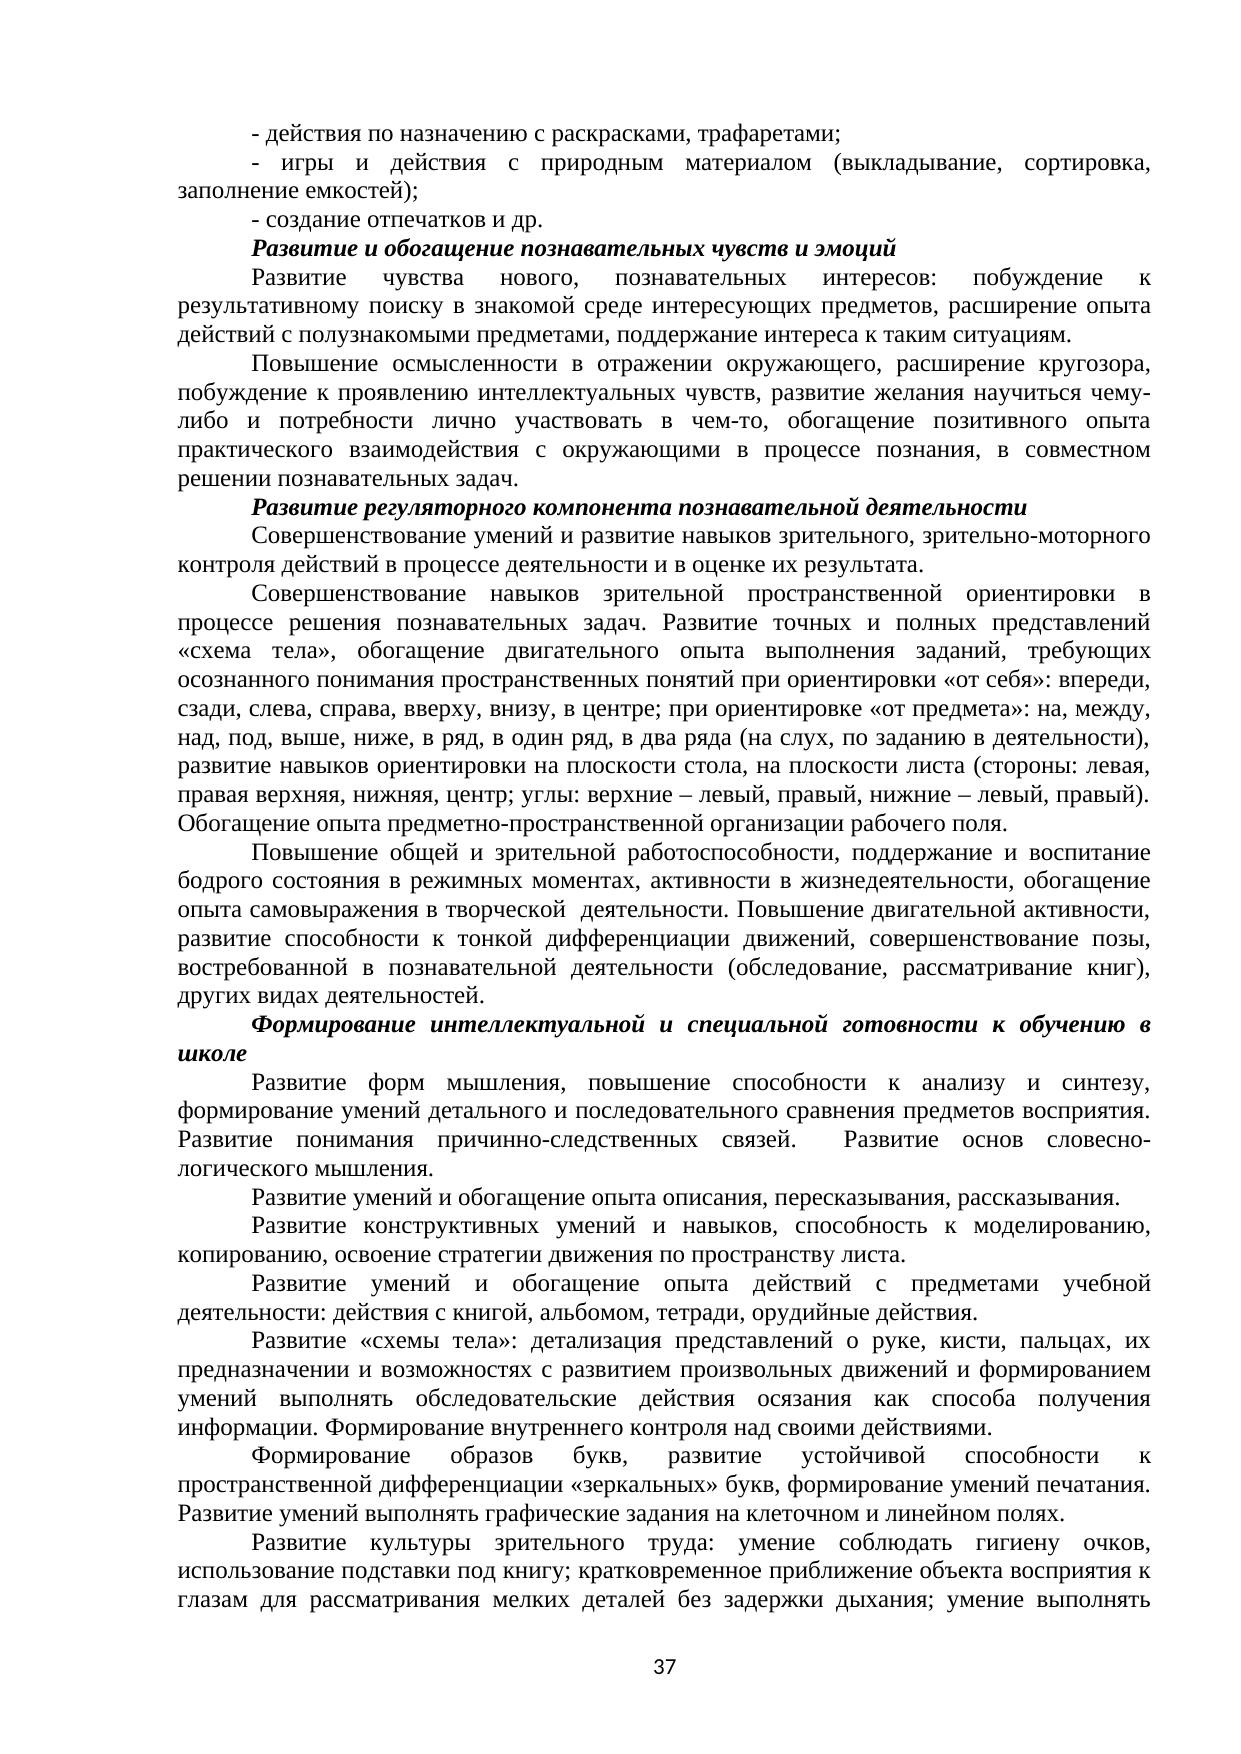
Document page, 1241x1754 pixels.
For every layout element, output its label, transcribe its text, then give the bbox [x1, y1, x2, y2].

text Совершенствование навыков зрительной пространственной ориентировки в процессе решения познавательных задач. Развитие точных и полных представлений «схема тела», обогащение двигательного опыта выполнения заданий, требующих осознанного понимания пространственных понятий при ориентировки «от себя»: впереди, сзади, слева, справа, вверху, внизу, в центре; при ориентировке «от предмета»: на, между, над, под, выше, ниже, в ряд, в один ряд, в два ряда (на слух, по заданию в деятельности), развитие навыков ориентировки на плоскости стола, на плоскости листа (стороны: левая, правая верхняя, нижняя, центр; углы: верхние – левый, правый, нижние – левый, правый). Обогащение опыта предметно-пространственной организации рабочего поля. [177, 578, 1152, 837]
text Совершенствование умений и развитие навыков зрительного, зрительно-моторного контроля действий в процессе деятельности и в оценке их результата. [177, 521, 1152, 578]
text Развитие чувства нового, познавательных интересов: побуждение к результативному поиску в знакомой среде интересующих предметов, расширение опыта действий с полузнакомыми предметами, поддержание интереса к таким ситуациям. [177, 262, 1152, 348]
text Развитие регуляторного компонента познавательной деятельности [177, 492, 1152, 521]
text Развитие умений и обогащение опыта описания, пересказывания, рассказывания. [177, 1182, 1152, 1211]
text Повышение общей и зрительной работоспособности, поддержание и воспитание бодрого состояния в режимных моментах, активности в жизнедеятельности, обогащение опыта самовыражения в творческой деятельности. Повышение двигательной активности, развитие способности к тонкой дифференциации движений, совершенствование позы, востребованной в познавательной деятельности (обследование, рассматривание книг), других видах деятельностей. [177, 837, 1152, 1009]
text - игры и действия с природным материалом (выкладывание, сортировка, заполнение емкостей); [177, 147, 1152, 204]
text Развитие и обогащение познавательных чувств и эмоций [177, 233, 1152, 262]
text Развитие форм мышления, повышение способности к анализу и синтезу, формирование умений детального и последовательного сравнения предметов восприятия. Развитие понимания причинно-следственных связей. Развитие основ словесно-логического мышления. [177, 1067, 1152, 1182]
text Формирование образов букв, развитие устойчивой способности к пространственной дифференциации «зеркальных» букв, формирование умений печатания. Развитие умений выполнять графические задания на клеточном и линейном полях. [177, 1441, 1152, 1527]
text Развитие конструктивных умений и навыков, способность к моделированию, копированию, освоение стратегии движения по пространству листа. [177, 1211, 1152, 1268]
text Развитие «схемы тела»: детализация представлений о руке, кисти, пальцах, их предназначении и возможностях с развитием произвольных движений и формированием умений выполнять обследовательские действия осязания как способа получения информации. Формирование внутреннего контроля над своими действиями. [177, 1326, 1152, 1441]
text Повышение осмысленности в отражении окружающего, расширение кругозора, побуждение к проявлению интеллектуальных чувств, развитие желания научиться чему-либо и потребности лично участвовать в чем-то, обогащение позитивного опыта практического взаимодействия с окружающими в процессе познания, в совместном решении познавательных задач. [177, 348, 1152, 492]
text Формирование интеллектуальной и специальной готовности к обучению в школе [177, 1009, 1152, 1067]
text - действия по назначению с раскрасками, трафаретами; [177, 118, 1152, 147]
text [177, 1527, 1152, 1613]
text - создание отпечатков и др. [177, 204, 1152, 233]
text Развитие умений и обогащение опыта действий с предметами учебной деятельности: действия с книгой, альбомом, тетради, орудийные действия. [177, 1268, 1152, 1326]
